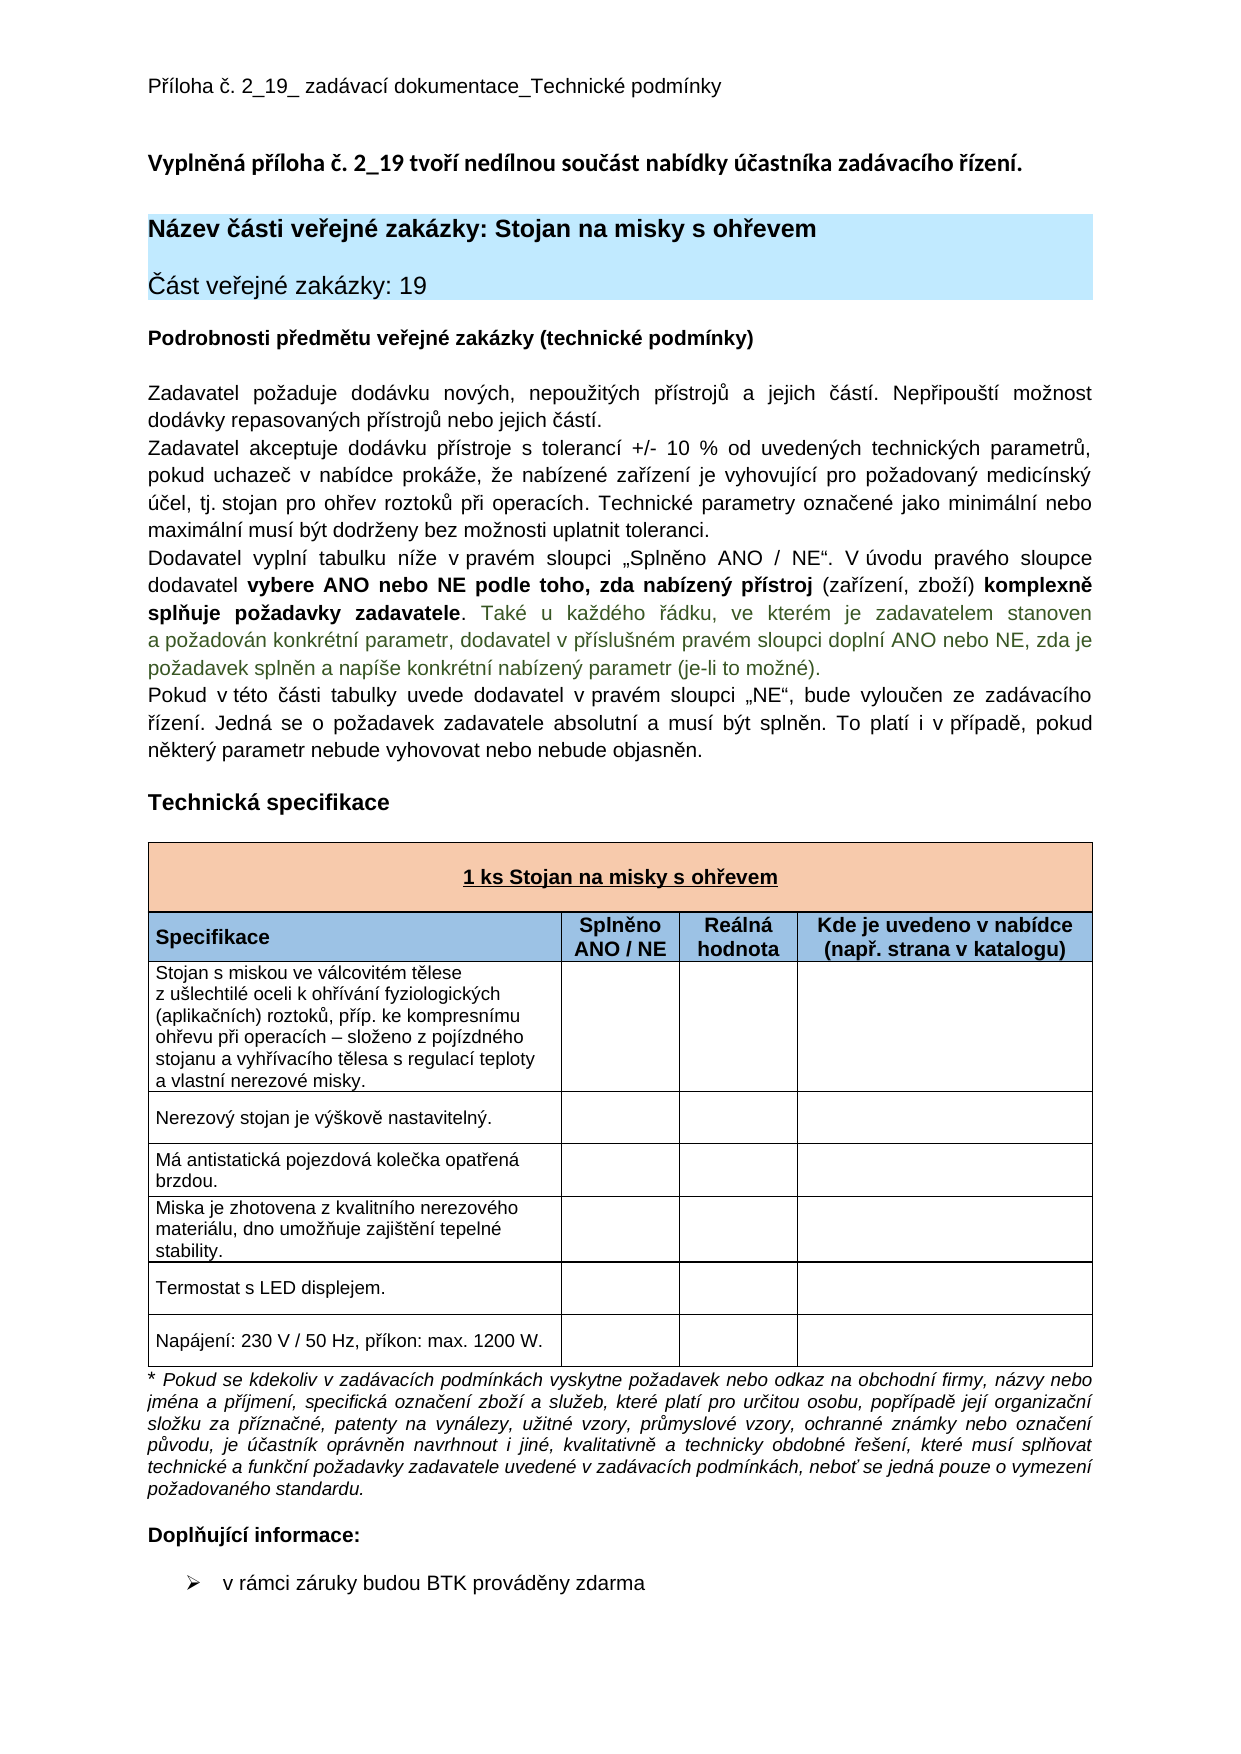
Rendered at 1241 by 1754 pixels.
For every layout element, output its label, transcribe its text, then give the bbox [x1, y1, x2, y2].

table_cell Napájení: 230 V / 50 Hz, příkon: max. 1200 W. [149, 1315, 561, 1366]
table_cell [798, 962, 1092, 1091]
table_header Reálná hodnota [680, 913, 797, 961]
table_cell [562, 1092, 679, 1143]
table_cell Nerezový stojan je výškově nastavitelný. [149, 1092, 561, 1143]
table_cell [562, 1315, 679, 1366]
table_cell [562, 1197, 679, 1261]
table_cell [680, 1092, 797, 1143]
text Název části veřejné zakázky: Stojan na misky s ohřevem [148, 214, 1093, 242]
table_cell [680, 1197, 797, 1261]
table_cell [562, 1144, 679, 1196]
table_cell [798, 1092, 1092, 1143]
text Vyplněná příloha č. 2_19 tvoří nedílnou součást nabídky účastníka zadávacího řízení. [148, 148, 1093, 178]
table_cell [798, 1315, 1092, 1366]
text Zadavatel akceptuje dodávku přístroje s tolerancí +/- 10 % od uvedených technických parametrů, pokud uchazeč v nabídce prokáže, že nabízené zařízení je vyhovující pro požadovaný medicínský účel, tj. stojan pro ohřev roztoků při operacích. Technické parametry označené jako minimální nebo maximální musí být dodrženy bez možnosti uplatnit toleranci. [148, 435, 1093, 542]
text Dodavatel vyplní tabulku níže v pravém sloupci „Splněno ANO / NE“. V úvodu pravého sloupce dodavatel vybere ANO nebo NE podle toho, zda nabízený přístroj (zařízení, zboží) komplexně splňuje požadavky zadavatele. Také u každého řádku, ve kterém je zadavatelem stanoven a požadován konkrétní parametr, dodavatel v příslušném pravém sloupci doplní ANO nebo NE, zda je požadavek splněn a napíše konkrétní nabízený parametr (je-li to možné). [148, 545, 1093, 679]
table_cell [562, 1263, 679, 1314]
text Doplňující informace: [148, 1523, 1093, 1547]
table_header Specifikace [149, 913, 561, 961]
list v rámci záruky budou BTK prováděny zdarma [185, 1571, 1093, 1595]
table_cell [562, 962, 679, 1091]
text Pokud v této části tabulky uvede dodavatel v pravém sloupci „NE“, bude vyloučen ze zadávacího řízení. Jedná se o požadavek zadavatele absolutní a musí být splněn. To platí i v případě, pokud některý parametr nebude vyhovovat nebo nebude objasněn. [148, 683, 1093, 762]
table_cell [798, 1144, 1092, 1196]
table_cell [798, 1197, 1092, 1261]
table_header Kde je uvedeno v nabídce (např. strana v katalogu) [798, 913, 1092, 961]
table_cell Miska je zhotovena z kvalitního nerezového materiálu, dno umožňuje zajištění tepelné stability. [149, 1197, 561, 1261]
table_cell [680, 1144, 797, 1196]
table_header 1 ks Stojan na misky s ohřevem [149, 843, 1092, 911]
text Technická specifikace [148, 789, 1093, 816]
table_cell Má antistatická pojezdová kolečka opatřená brzdou. [149, 1144, 561, 1196]
table_cell Termostat s LED displejem. [149, 1263, 561, 1314]
table_cell [680, 1263, 797, 1314]
table_cell [798, 1263, 1092, 1314]
text Část veřejné zakázky: 19 [148, 271, 1093, 300]
text Zadavatel požaduje dodávku nových, nepoužitých přístrojů a jejich částí. Nepřipouští možnost dodávky repasovaných přístrojů nebo jejich částí. [148, 380, 1093, 432]
text Podrobnosti předmětu veřejné zakázky (technické podmínky) [148, 325, 1093, 349]
table_cell [680, 1315, 797, 1366]
table_cell Stojan s miskou ve válcovitém tělese z ušlechtilé oceli k ohřívání fyziologických (aplikačních) roztoků, příp. ke kompresnímu ohřevu při operacích – složeno z pojízdného stojanu a vyhřívacího tělesa s regulací teploty a vlastní nerezové misky. [149, 962, 561, 1091]
table_header Splněno ANO / NE [562, 913, 679, 961]
table_cell [680, 962, 797, 1091]
